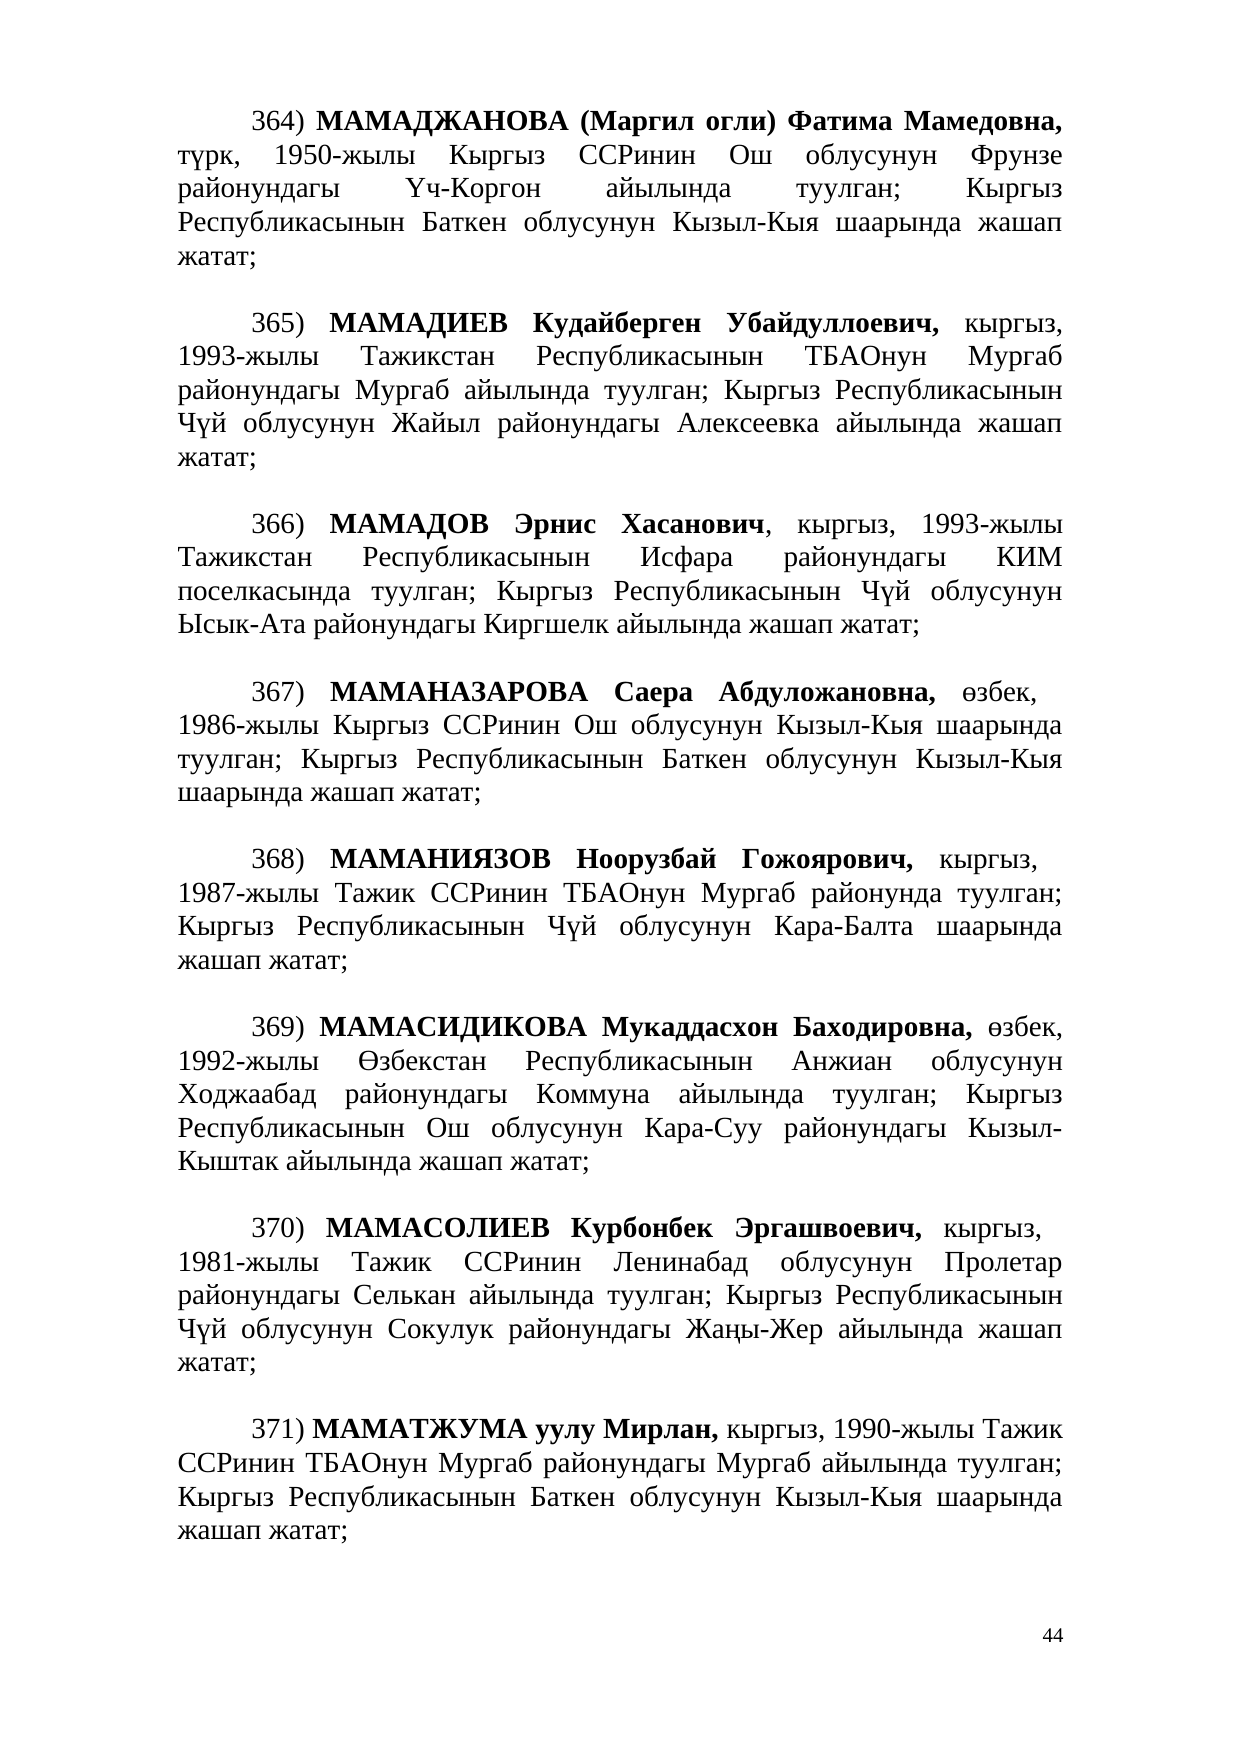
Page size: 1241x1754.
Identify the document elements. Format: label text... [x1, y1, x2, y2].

text 371) МАМАТЖУМА уулу Мирлан, кыргыз, 1990-жылы Тажик ССРинин ТБАОнун Мургаб районундагы Мургаб айылында туулган; Кыргыз Республикасынын Баткен облусунун Кызыл-Кыя шаарында жашап жатат; [177, 1412, 1063, 1546]
text 369) МАМАСИДИКОВА Мукаддасхон Баходировна, өзбек, 1992-жылы Өзбекстан Республикасынын Анжиан облусунун Ходжаабад районундагы Коммуна айылында туулган; Кыргыз Республикасынын Ош облусунун Кара-Суу районундагы Кызыл-Кыштак айылында жашап жатат; [177, 1009, 1063, 1177]
text 365) МАМАДИЕВ Кудайберген Убайдуллоевич, кыргыз, 1993-жылы Тажикстан Республикасынын ТБАОнун Мургаб районундагы Мургаб айылында туулган; Кыргыз Республикасынын Чүй облусунун Жайыл районундагы Алексеевка айылында жашап жатат; [177, 305, 1063, 472]
text 366) МАМАДОВ Эрнис Хасанович, кыргыз, 1993-жылы Тажикстан Республикасынын Исфара районундагы КИМ поселкасында туулган; Кыргыз Республикасынын Чүй облусунун Ысык-Ата районундагы Киргшелк айылында жашап жатат; [177, 506, 1063, 640]
text 364) МАМАДЖАНОВА (Маргил огли) Фатима Мамедовна, түрк, 1950-жылы Кыргыз ССРинин Ош облусунун Фрунзе районундагы Үч-Коргон айылында туулган; Кыргыз Республикасынын Баткен облусунун Кызыл-Кыя шаарында жашап жатат; [177, 103, 1063, 271]
list 370) МАМАСОЛИЕВ Курбонбек Эргашвоевич, кыргыз, 1981-жылы Тажик ССРинин Ленинабад облусунун Пролетар районундагы Селькан айылында туулган; Кыргыз Республикасынын Чүй облусунун Сокулук районундагы Жаңы-Жер айылында жашап жатат; [177, 1210, 1063, 1378]
text 367) МАМАНАЗАРОВА Саера Абдуложановна, өзбек, 1986-жылы Кыргыз ССРинин Ош облусунун Кызыл-Кыя шаарында туулган; Кыргыз Республикасынын Баткен облусунун Кызыл-Кыя шаарында жашап жатат; [177, 674, 1063, 808]
list 368) МАМАНИЯЗОВ Ноорузбай Гожоярович, кыргыз, 1987-жылы Тажик ССРинин ТБАОнун Мургаб районунда туулган; Кыргыз Республикасынын Чүй облусунун Кара-Балта шаарында жашап жатат; [177, 841, 1063, 976]
